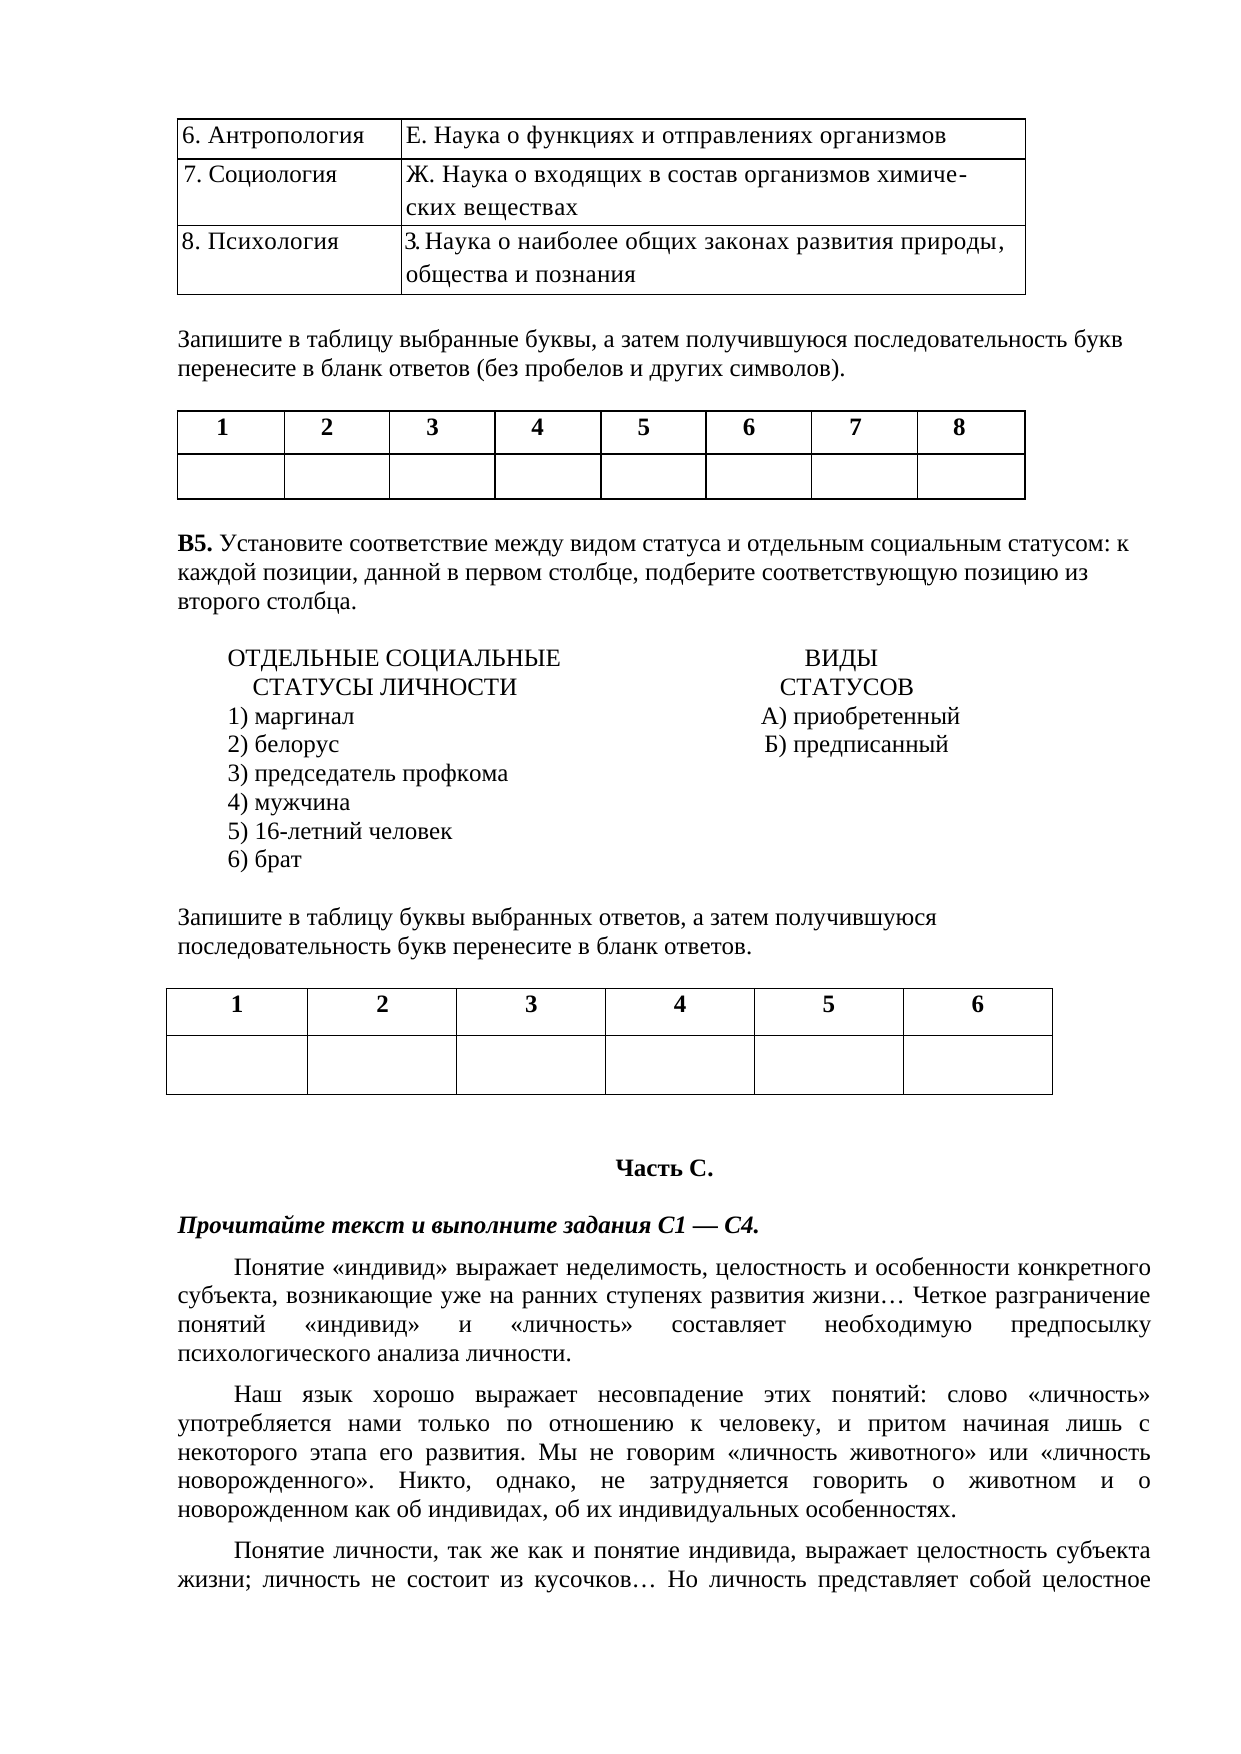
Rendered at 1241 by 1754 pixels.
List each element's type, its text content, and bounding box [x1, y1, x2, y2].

text Запишите в таблицу выбранные буквы, а затем получившуюся последовательность букв перенесите в бланк ответов (без пробелов и других символов). [177, 324, 1152, 381]
table_header 1 [167, 989, 307, 1035]
text 2) белорус Б) предписанный [177, 729, 1152, 758]
table_cell [167, 1036, 307, 1094]
table_cell [606, 1036, 754, 1094]
table_header 1 [178, 412, 284, 453]
table_header 5 [602, 412, 705, 453]
table_cell [755, 1036, 903, 1094]
table_cell 6. Антропология [178, 120, 401, 158]
table_cell [904, 1036, 1052, 1094]
table_cell [918, 455, 1024, 498]
table_header 6 [707, 412, 811, 453]
table_cell [308, 1036, 456, 1094]
text 6) брат [177, 844, 1152, 873]
table_cell [457, 1036, 605, 1094]
text Часть С. [177, 1153, 1152, 1182]
text Запишите в таблицу буквы выбранных ответов, а затем получившуюся последовательность букв перенесите в бланк ответов. [177, 902, 1152, 959]
table_cell З. Наука о наиболее общих законах развития природы, общества и познания [402, 226, 1025, 294]
text 1) маргинал А) приобретенный [177, 701, 1152, 729]
table_header 2 [308, 989, 456, 1035]
table_header 6 [904, 989, 1052, 1035]
table_cell [496, 455, 600, 498]
table_cell Е. Наука о функциях и отправлениях организмов [402, 120, 1025, 158]
table_cell [390, 455, 494, 498]
table_cell [707, 455, 811, 498]
table_header 8 [918, 412, 1024, 453]
table_header 4 [606, 989, 754, 1035]
table_header 3 [390, 412, 494, 453]
text СТАТУСЫ ЛИЧНОСТИ СТАТУСОВ [177, 672, 1152, 701]
text Наш язык хорошо выражает несовпадение этих понятий: слово «личность» употребляется нами только по отношению к человеку, и притом начиная лишь с некоторого этапа его развития. Мы не говорим «личность животного» или «личность новорожденного». Никто, однако, не затрудняется говорить о животном и о новорожденном как об индивидах, об их индивидуальных особенностях. [177, 1379, 1152, 1523]
table_cell [812, 455, 917, 498]
table_header 3 [457, 989, 605, 1035]
text 4) мужчина [177, 787, 1152, 816]
text Понятие «индивид» выражает неделимость, целостность и особенности конкретного субъекта, возникающие уже на ранних ступенях развития жизни… Четкое разграничение понятий «индивид» и «личность» составляет необходимую предпосылку психологического анализа личности. [177, 1252, 1152, 1367]
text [177, 1535, 1152, 1593]
text 3) председатель профкома [177, 758, 1152, 787]
table_cell 8. Психология [178, 226, 401, 294]
table_header 2 [285, 412, 389, 453]
text 5) 16-летний человек [177, 816, 1152, 844]
text Прочитайте текст и выполните задания С1 — С4. [177, 1210, 1152, 1239]
table_header 4 [496, 412, 600, 453]
text ОТДЕЛЬНЫЕ СОЦИАЛЬНЫЕ ВИДЫ [177, 643, 1152, 672]
table_header 5 [755, 989, 903, 1035]
table_header 7 [812, 412, 917, 453]
table_cell [285, 455, 389, 498]
table_cell Ж. Наука о входящих в состав организмов химических веществах [402, 160, 1025, 225]
table_cell [178, 455, 284, 498]
table_cell [602, 455, 705, 498]
table_cell 7. Социология [178, 160, 401, 225]
text В5. Установите соответствие между видом статуса и отдельным социальным статусом: к каждой позиции, данной в первом столбце, подберите соответствующую позицию из второго столбца. [177, 528, 1152, 614]
